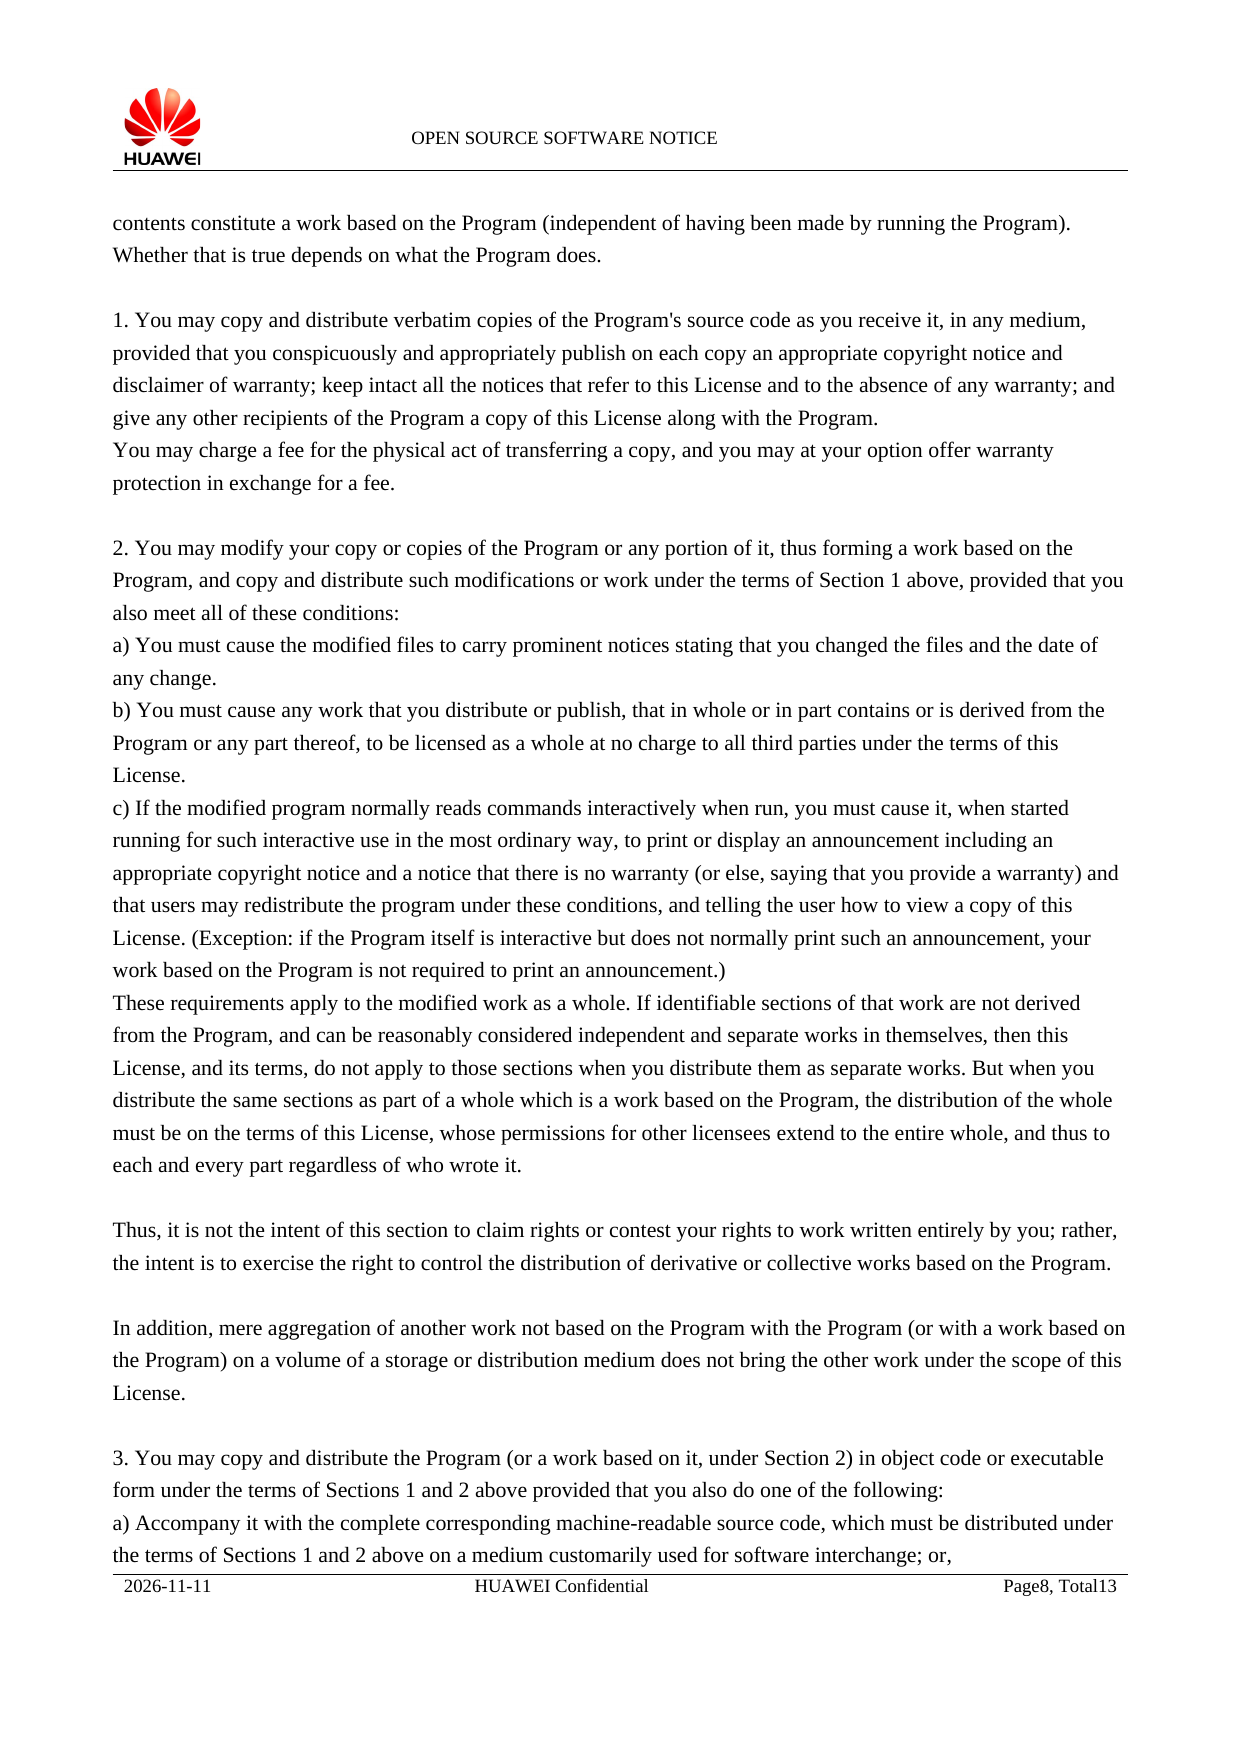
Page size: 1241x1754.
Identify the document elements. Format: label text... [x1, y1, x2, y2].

picture [124, 88, 201, 165]
